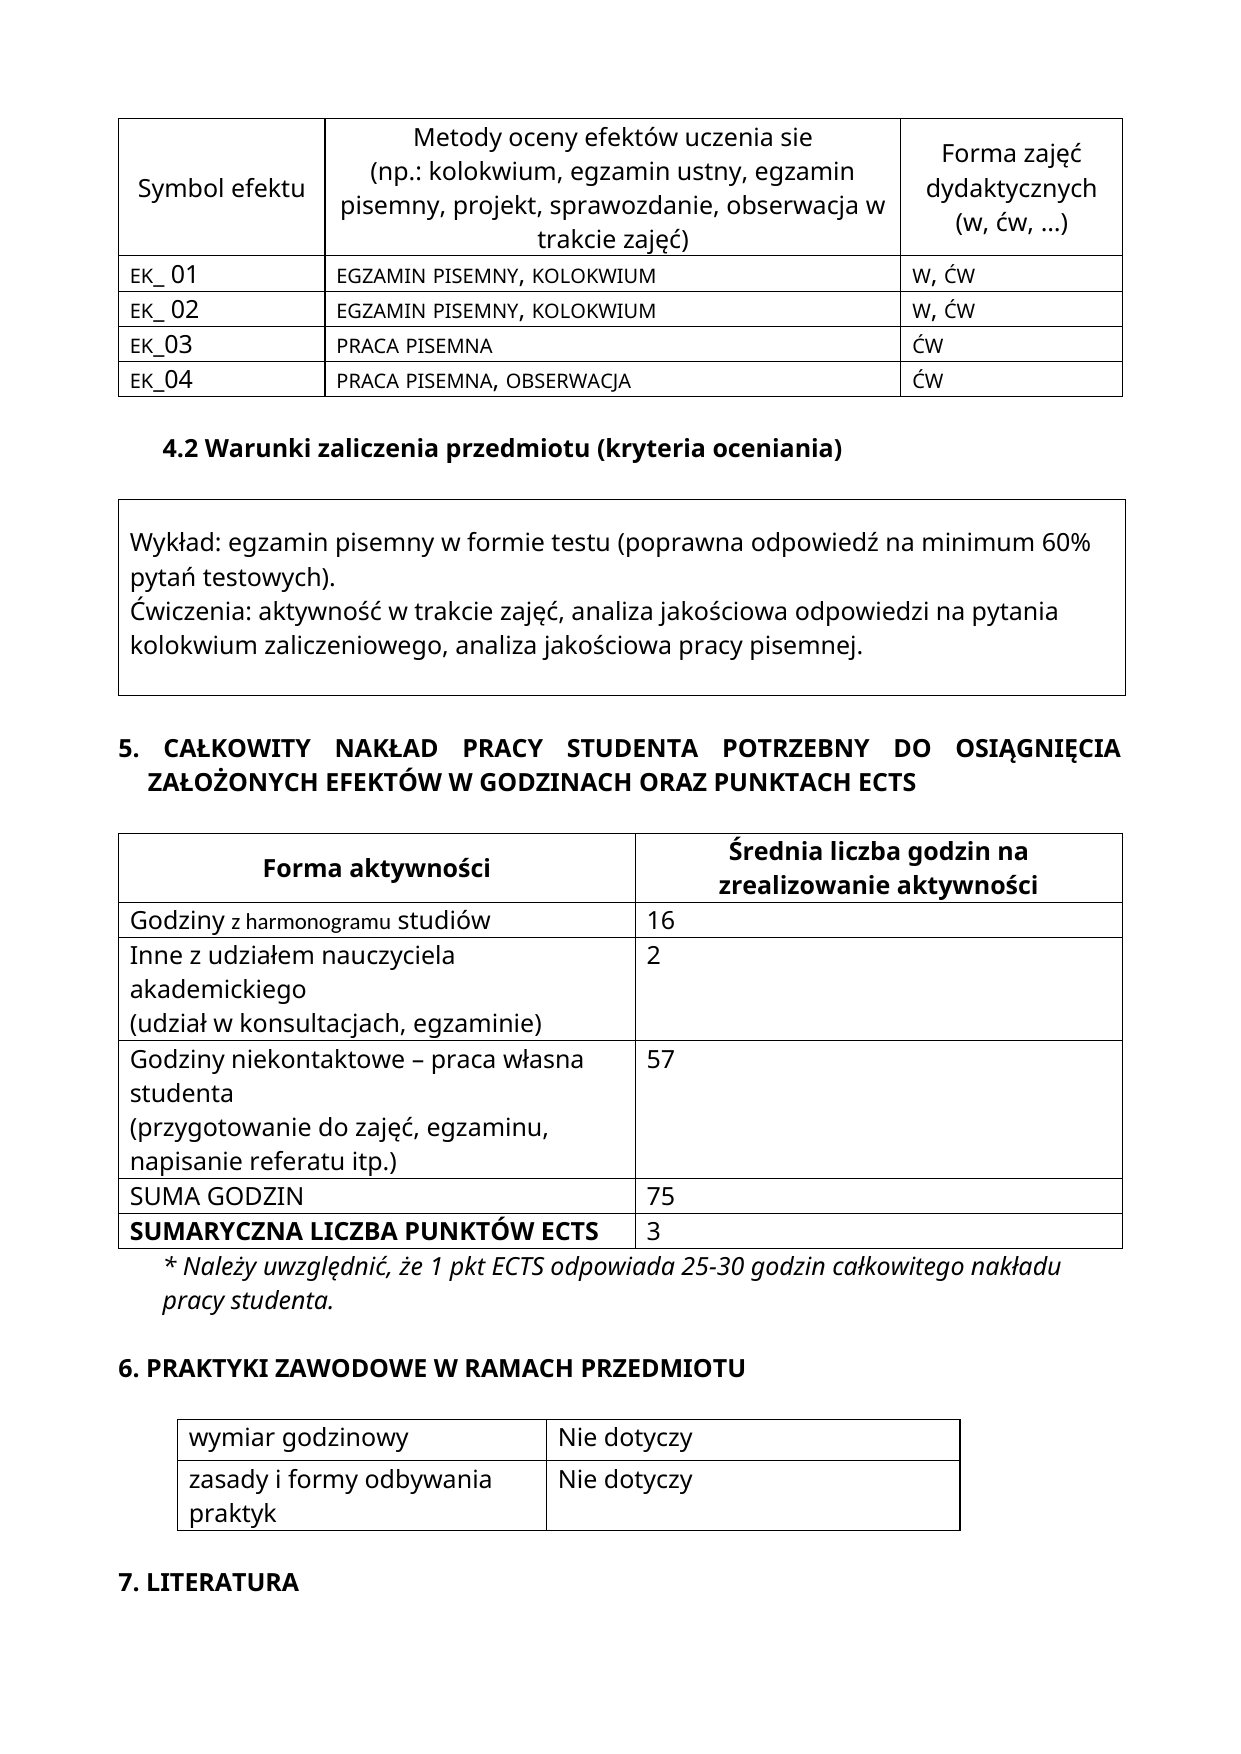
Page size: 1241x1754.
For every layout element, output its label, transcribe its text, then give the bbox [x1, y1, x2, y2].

table_cell egzamin pisemny, kolokwium [326, 256, 900, 291]
table_cell w, ćw [901, 292, 1122, 326]
table_cell Nie dotyczy [547, 1461, 959, 1529]
table_cell zasady i formy odbywania praktyk [178, 1461, 546, 1529]
table_header Wykład: egzamin pisemny w formie testu (poprawna odpowiedź na minimum 60% pytań testowych). Ćwiczenia: aktywność w trakcie zajęć, analiza jakościowa odpowiedzi na pytania kolokwium zaliczeniowego, analiza jakościowa pracy pisemnej. [119, 500, 1125, 695]
table_header Metody oceny efektów uczenia sie (np.: kolokwium, egzamin ustny, egzamin pisemny, projekt, sprawozdanie, obserwacja w trakcie zajęć) [326, 119, 900, 255]
table_cell 16 [636, 903, 1122, 937]
text 7. LITERATURA [118, 1565, 1122, 1599]
table_cell praca pisemna [326, 327, 900, 361]
table_cell ek_03 [119, 327, 324, 361]
table_cell SUMA GODZIN [119, 1179, 635, 1213]
table_cell 2 [636, 938, 1122, 1040]
table_cell praca pisemna, obserwacja [326, 362, 900, 396]
table_header Forma aktywności [119, 834, 635, 902]
table_header Symbol efektu [119, 119, 324, 255]
table_cell ek_ 01 [119, 256, 324, 291]
table_cell Godziny z harmonogramu studiów [119, 903, 635, 937]
table_cell 3 [636, 1214, 1122, 1248]
text 4.2 Warunki zaliczenia przedmiotu (kryteria oceniania) [162, 431, 1122, 465]
table_header Średnia liczba godzin na zrealizowanie aktywności [636, 834, 1122, 902]
table_cell 75 [636, 1179, 1122, 1213]
table_header Nie dotyczy [547, 1420, 959, 1460]
table_cell w, ćw [901, 256, 1122, 291]
table_cell ek_ 02 [119, 292, 324, 326]
text 5. CAŁKOWITY NAKŁAD PRACY STUDENTA POTRZEBNY DO OSIĄGNIĘCIA ZAŁOŻONYCH EFEKTÓW W GODZINACH ORAZ PUNKTACH ECTS [118, 731, 1122, 799]
table_cell ek_04 [119, 362, 324, 396]
table_header Forma zajęć dydaktycznych (w, ćw, …) [901, 119, 1122, 255]
table_cell ćw [901, 327, 1122, 361]
table_cell ćw [901, 362, 1122, 396]
table_cell Godziny niekontaktowe – praca własna studenta (przygotowanie do zajęć, egzaminu, napisanie referatu itp.) [119, 1041, 635, 1177]
text 6. PRAKTYKI ZAWODOWE W RAMACH PRZEDMIOTU [118, 1351, 1122, 1385]
table_cell Inne z udziałem nauczyciela akademickiego (udział w konsultacjach, egzaminie) [119, 938, 635, 1040]
table_cell SUMARYCZNA LICZBA PUNKTÓW ECTS [119, 1214, 635, 1248]
text * Należy uwzględnić, że 1 pkt ECTS odpowiada 25-30 godzin całkowitego nakładu pracy studenta. [162, 1249, 1122, 1317]
table_cell egzamin pisemny, kolokwium [326, 292, 900, 326]
table_cell 57 [636, 1041, 1122, 1177]
table_header wymiar godzinowy [178, 1420, 546, 1460]
